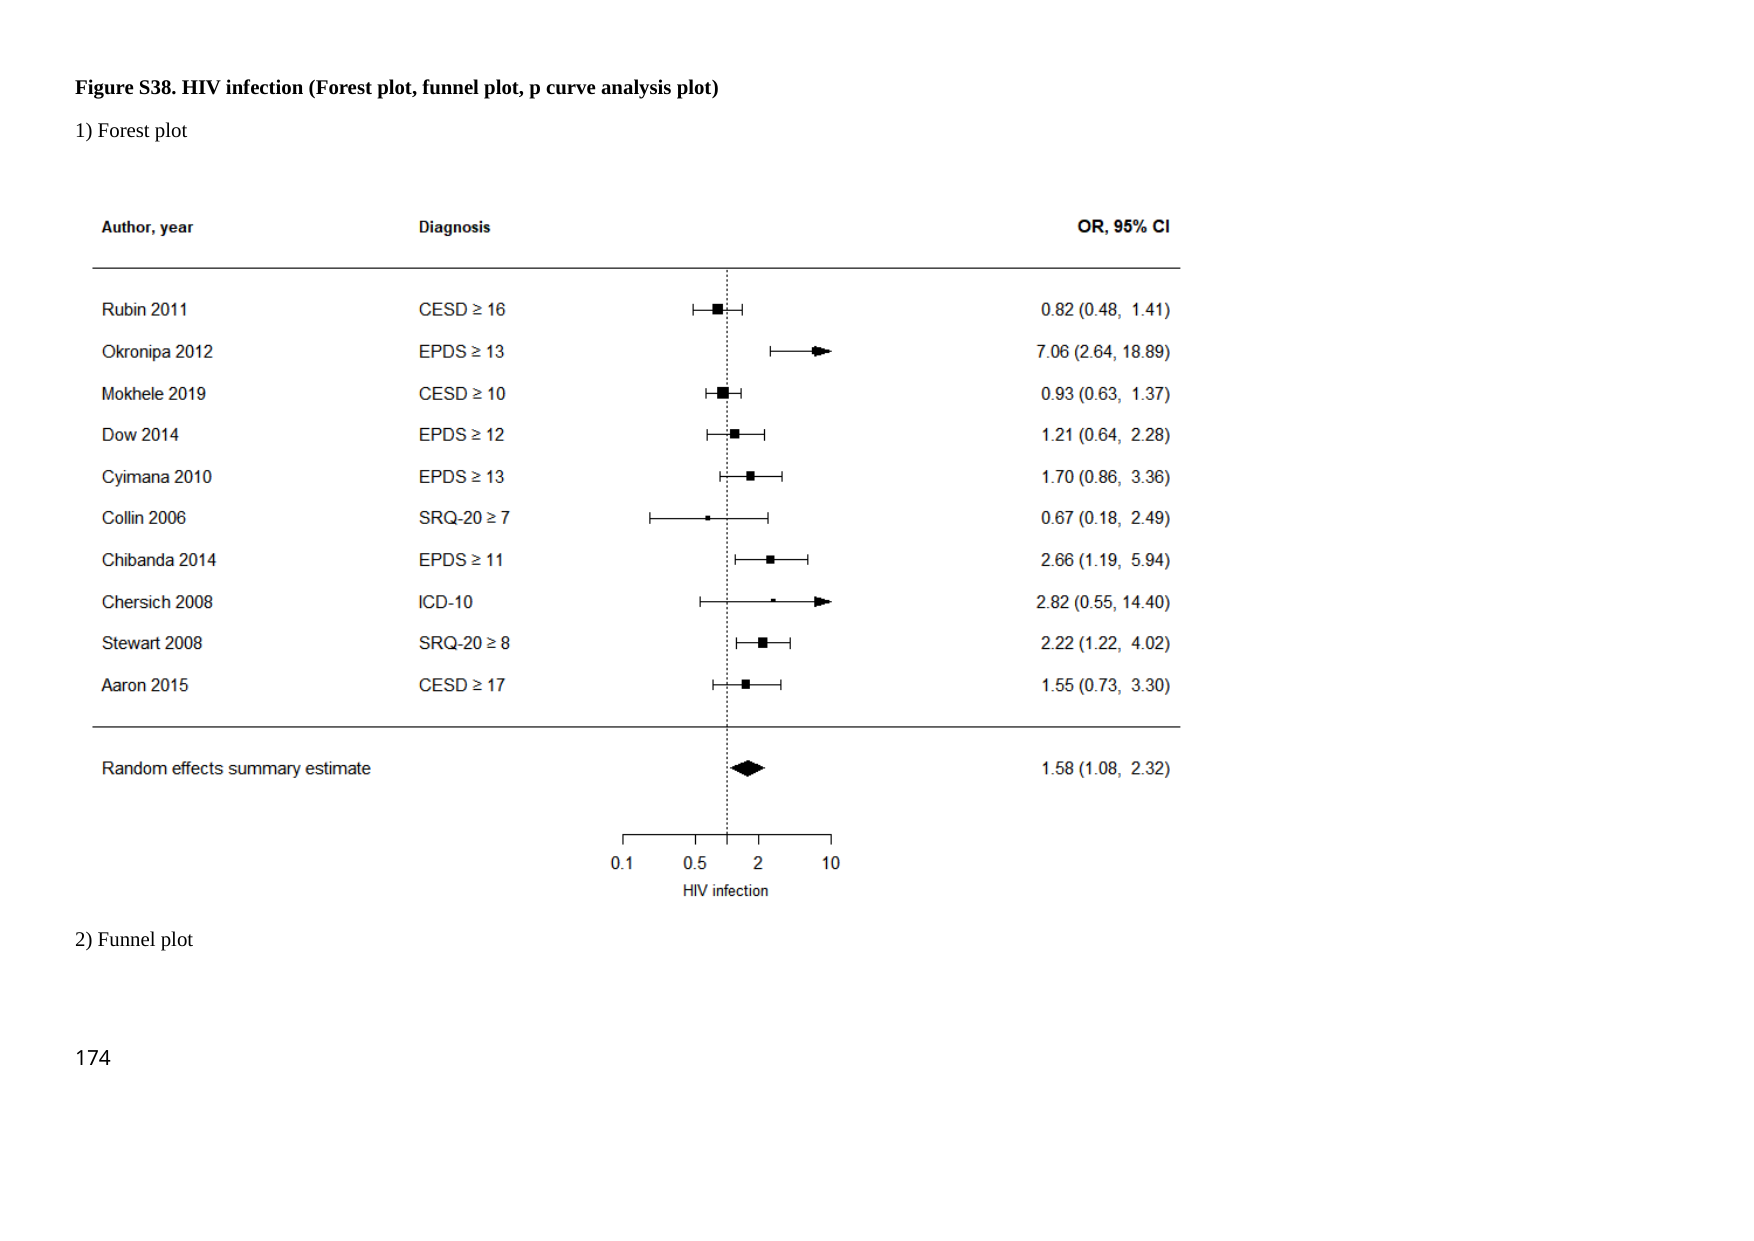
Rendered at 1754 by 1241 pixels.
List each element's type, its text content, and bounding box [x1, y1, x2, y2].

picture [75, 160, 1198, 909]
text 1) Forest plot [75, 118, 1679, 142]
text 2) Funnel plot [75, 927, 1679, 951]
text Figure S38. HIV infection (Forest plot, funnel plot, p curve analysis plot) [75, 75, 1679, 99]
